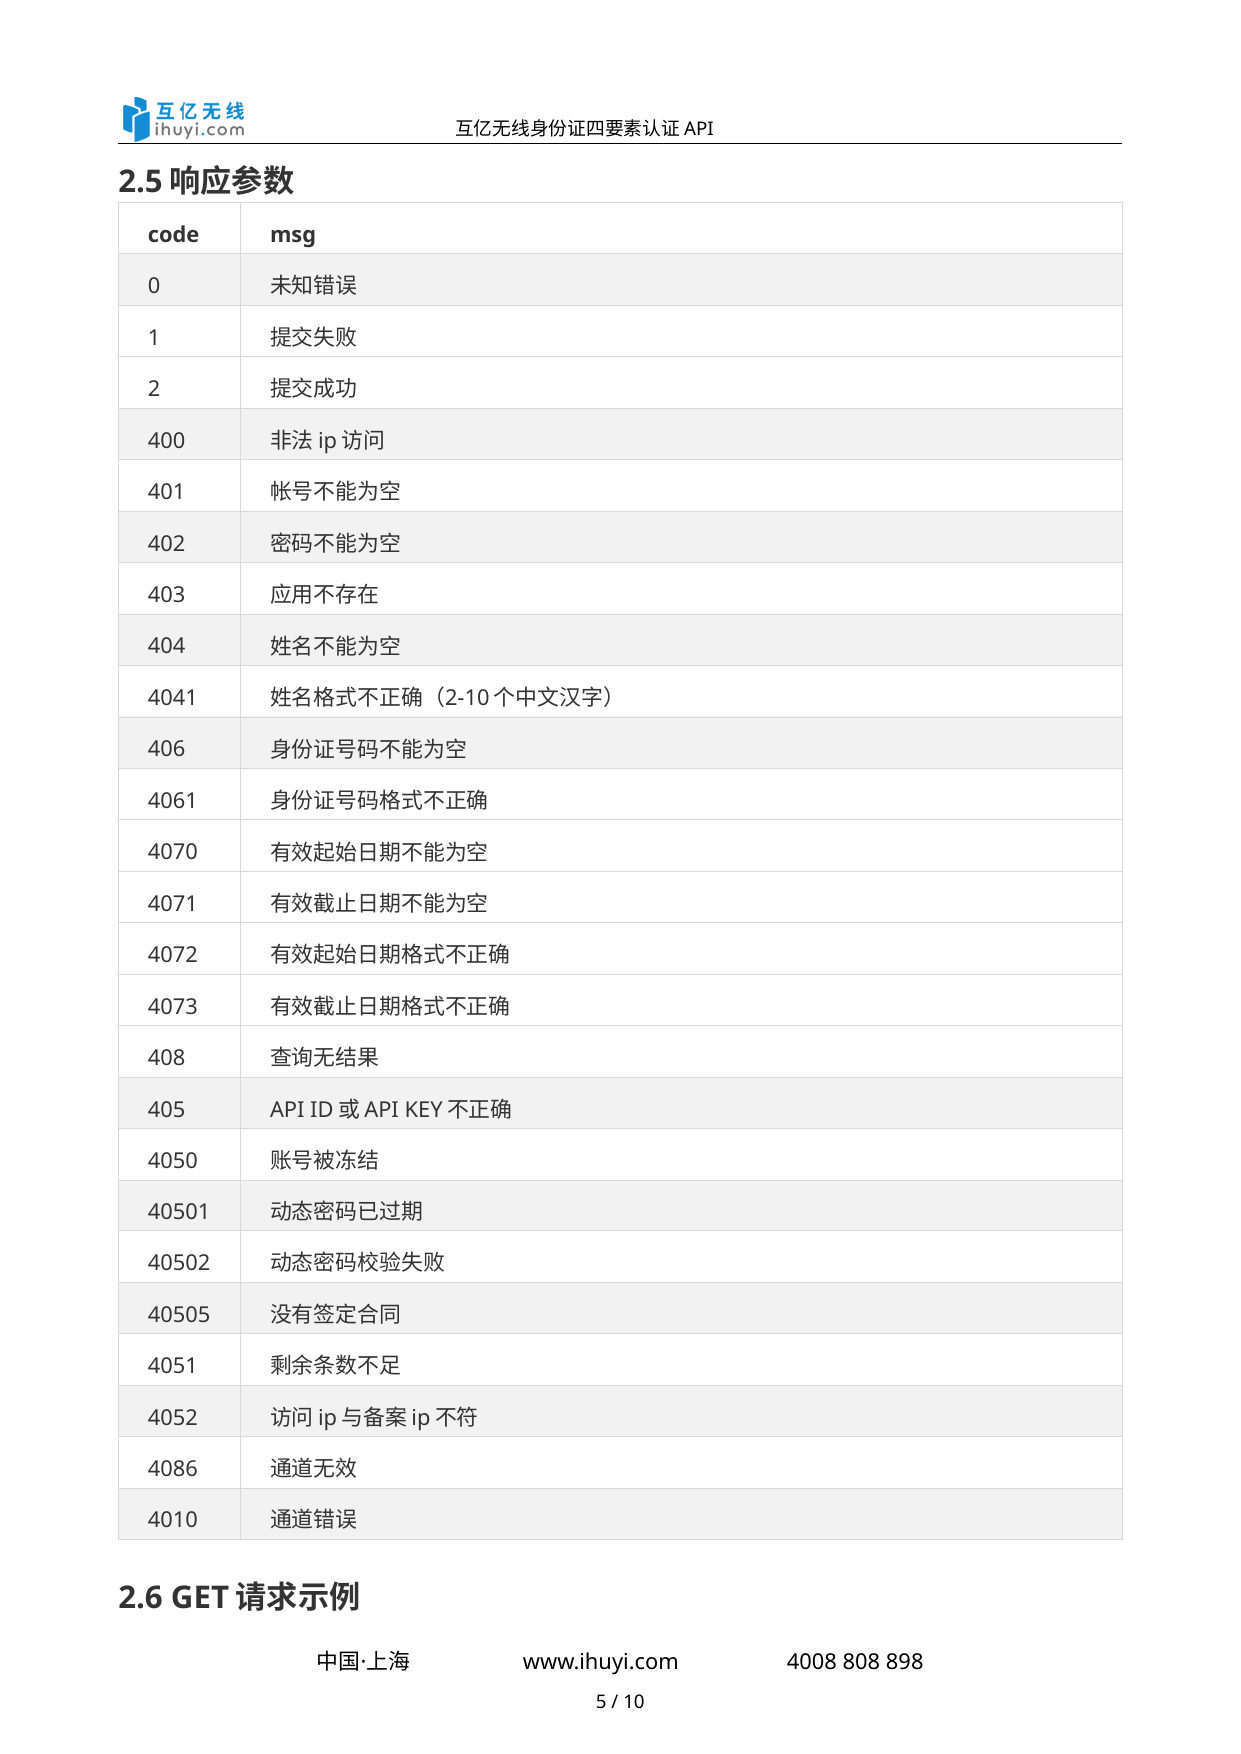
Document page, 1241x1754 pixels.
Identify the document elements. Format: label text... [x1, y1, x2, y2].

table_cell 0 [119, 254, 240, 305]
table_cell 身份证号码不能为空 [241, 718, 1122, 768]
table_cell 账号被冻结 [241, 1129, 1122, 1179]
subtitle 2.6 GET请求示例 [118, 1572, 1122, 1617]
table_cell 4070 [119, 820, 240, 871]
table_cell 有效截止日期格式不正确 [241, 975, 1122, 1025]
table_cell 404 [119, 615, 240, 665]
table_cell 4072 [119, 923, 240, 974]
subtitle 2.5响应参数 [118, 156, 1122, 202]
table_header msg [241, 203, 1122, 253]
table_cell 4051 [119, 1334, 240, 1384]
table_cell 访问ip与备案ip不符 [241, 1386, 1122, 1436]
table_cell 40502 [119, 1231, 240, 1282]
picture [118, 88, 249, 143]
table_cell 提交失败 [241, 306, 1122, 356]
table_cell 有效截止日期不能为空 [241, 872, 1122, 922]
table_cell API ID或API KEY不正确 [241, 1078, 1122, 1128]
table_cell 有效起始日期不能为空 [241, 820, 1122, 871]
table_cell 40501 [119, 1181, 240, 1230]
table_cell 408 [119, 1026, 240, 1077]
table_cell 4071 [119, 872, 240, 922]
table_cell 4073 [119, 975, 240, 1025]
table_cell 姓名格式不正确（2-10个中文汉字） [241, 666, 1122, 716]
table_cell 有效起始日期格式不正确 [241, 923, 1122, 974]
table_cell 1 [119, 306, 240, 356]
table_cell 400 [119, 409, 240, 459]
table_cell 帐号不能为空 [241, 460, 1122, 511]
table_cell 通道无效 [241, 1437, 1122, 1487]
table_cell 405 [119, 1078, 240, 1128]
table_cell 动态密码已过期 [241, 1181, 1122, 1230]
table_cell 没有签定合同 [241, 1283, 1122, 1333]
table_cell 提交成功 [241, 357, 1122, 408]
table_cell 40505 [119, 1283, 240, 1333]
table_cell 4050 [119, 1129, 240, 1179]
table_cell 4052 [119, 1386, 240, 1436]
table_cell 4041 [119, 666, 240, 716]
table_cell 2 [119, 357, 240, 408]
table_cell 动态密码校验失败 [241, 1231, 1122, 1282]
table_cell 应用不存在 [241, 563, 1122, 613]
table_cell 非法ip访问 [241, 409, 1122, 459]
table_cell 4010 [119, 1489, 240, 1539]
table_cell 通道错误 [241, 1489, 1122, 1539]
table_cell 4086 [119, 1437, 240, 1487]
table_cell 406 [119, 718, 240, 768]
table_cell 查询无结果 [241, 1026, 1122, 1077]
table_cell 402 [119, 512, 240, 562]
table_header code [119, 203, 240, 253]
table_cell 密码不能为空 [241, 512, 1122, 562]
table_cell 身份证号码格式不正确 [241, 769, 1122, 819]
table_cell 403 [119, 563, 240, 613]
table_cell 姓名不能为空 [241, 615, 1122, 665]
table_cell 401 [119, 460, 240, 511]
table_cell 剩余条数不足 [241, 1334, 1122, 1384]
table_cell 未知错误 [241, 254, 1122, 305]
table_cell 4061 [119, 769, 240, 819]
